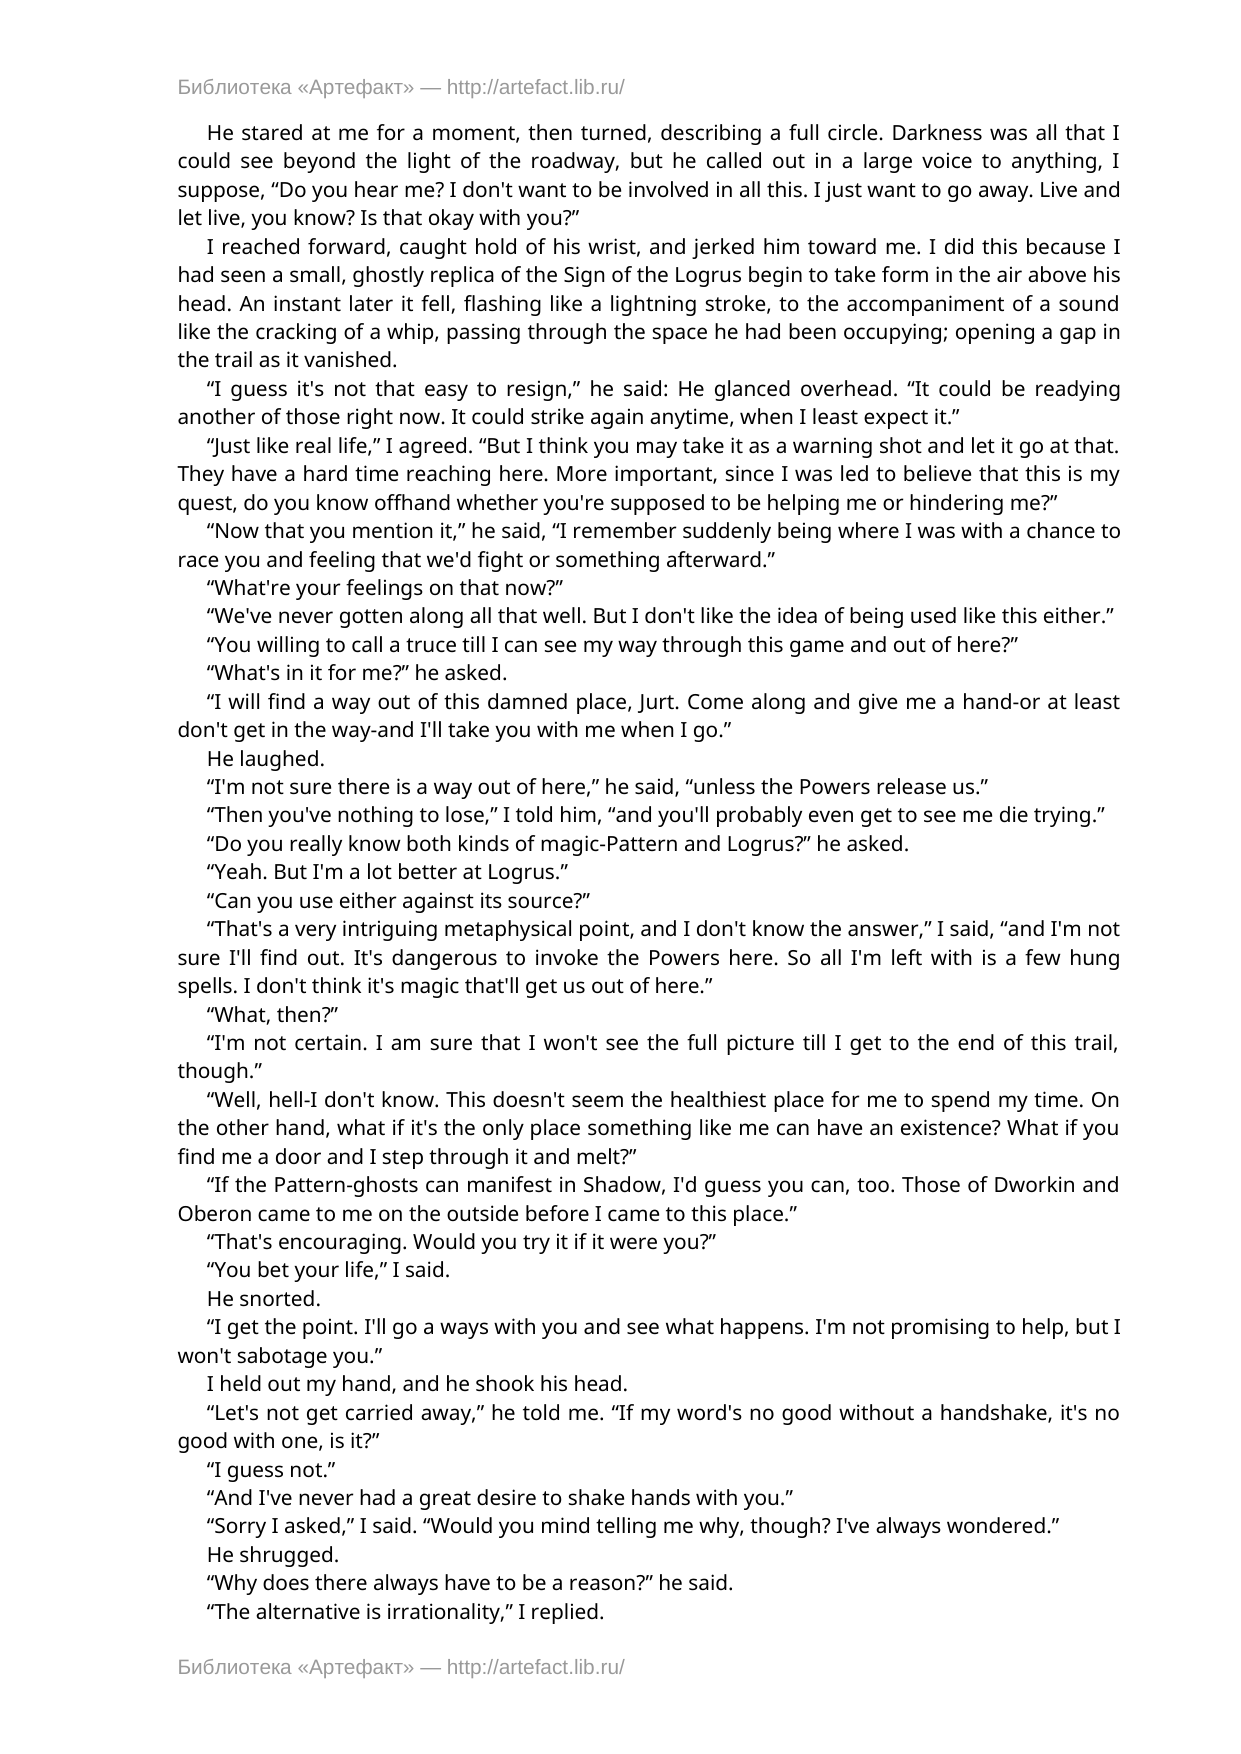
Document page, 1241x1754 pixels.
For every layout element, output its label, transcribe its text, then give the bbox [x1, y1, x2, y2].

text “Sorry I asked,” I said. “Would you mind telling me why, though? I've always wondered.” [177, 1512, 1122, 1540]
text “Now that you mention it,” he said, “I remember suddenly being where I was with a chance to race you and feeling that we'd fight or something afterward.” [177, 516, 1122, 573]
text “Can you use either against its source?” [177, 886, 1122, 914]
text “Yeah. But I'm a lot better at Logrus.” [177, 857, 1122, 886]
text He stared at me for a moment, then turned, describing a full circle. Darkness was all that I could see beyond the light of the roadway, but he called out in a large voice to anything, I suppose, “Do you hear me? I don't want to be involved in all this. I just want to go away. Live and let live, you know? Is that okay with you?” [177, 118, 1122, 232]
text “You willing to call a truce till I can see my way through this game and out of here?” [177, 630, 1122, 658]
text “And I've never had a great desire to shake hands with you.” [177, 1483, 1122, 1512]
text “What're your feelings on that now?” [177, 573, 1122, 602]
text He snorted. [177, 1284, 1122, 1312]
text “Then you've nothing to lose,” I told him, “and you'll probably even get to see me die trying.” [177, 801, 1122, 829]
text “I will find a way out of this damned place, Jurt. Come along and give me a hand-or at least don't get in the way-and I'll take you with me when I go.” [177, 687, 1122, 744]
text “If the Pattern-ghosts can manifest in Shadow, I'd guess you can, too. Those of Dworkin and Oberon came to me on the outside before I came to this place.” [177, 1170, 1122, 1227]
text “Why does there always have to be a reason?” he said. [177, 1568, 1122, 1597]
text “Well, hell-I don't know. This doesn't seem the healthiest place for me to spend my time. On the other hand, what if it's the only place something like me can have an existence? What if you find me a door and I step through it and melt?” [177, 1085, 1122, 1170]
text “I get the point. I'll go a ways with you and see what happens. I'm not promising to help, but I won't sabotage you.” [177, 1312, 1122, 1369]
text “What, then?” [177, 1000, 1122, 1028]
text “We've never gotten along all that well. But I don't like the idea of being used like this either.” [177, 602, 1122, 630]
text “I guess not.” [177, 1455, 1122, 1483]
text “I guess it's not that easy to resign,” he said: He glanced overhead. “It could be readying another of those right now. It could strike again anytime, when I least expect it.” [177, 374, 1122, 431]
text “That's a very intriguing metaphysical point, and I don't know the answer,” I said, “and I'm not sure I'll find out. It's dangerous to invoke the Powers here. So all I'm left with is a few hung spells. I don't think it's magic that'll get us out of here.” [177, 914, 1122, 1000]
text “What's in it for me?” he asked. [177, 658, 1122, 687]
text “Let's not get carried away,” he told me. “If my word's no good without a handshake, it's no good with one, is it?” [177, 1398, 1122, 1455]
text “The alternative is irrationality,” I replied. [177, 1597, 1122, 1625]
text I held out my hand, and he shook his head. [177, 1369, 1122, 1398]
text “That's encouraging. Would you try it if it were you?” [177, 1227, 1122, 1256]
text “Just like real life,” I agreed. “But I think you may take it as a warning shot and let it go at that. They have a hard time reaching here. More important, since I was led to believe that this is my quest, do you know offhand whether you're supposed to be helping me or hindering me?” [177, 431, 1122, 516]
text I reached forward, caught hold of his wrist, and jerked him toward me. I did this because I had seen a small, ghostly replica of the Sign of the Logrus begin to take form in the air above his head. An instant later it fell, flashing like a lightning stroke, to the accompaniment of a sound like the cracking of a whip, passing through the space he had been occupying; opening a gap in the trail as it vanished. [177, 232, 1122, 374]
text “Do you really know both kinds of magic-Pattern and Logrus?” he asked. [177, 829, 1122, 857]
text “You bet your life,” I said. [177, 1256, 1122, 1284]
text He laughed. [177, 744, 1122, 772]
text He shrugged. [177, 1540, 1122, 1568]
text “I'm not certain. I am sure that I won't see the full picture till I get to the end of this trail, though.” [177, 1028, 1122, 1085]
text “I'm not sure there is a way out of here,” he said, “unless the Powers release us.” [177, 772, 1122, 801]
